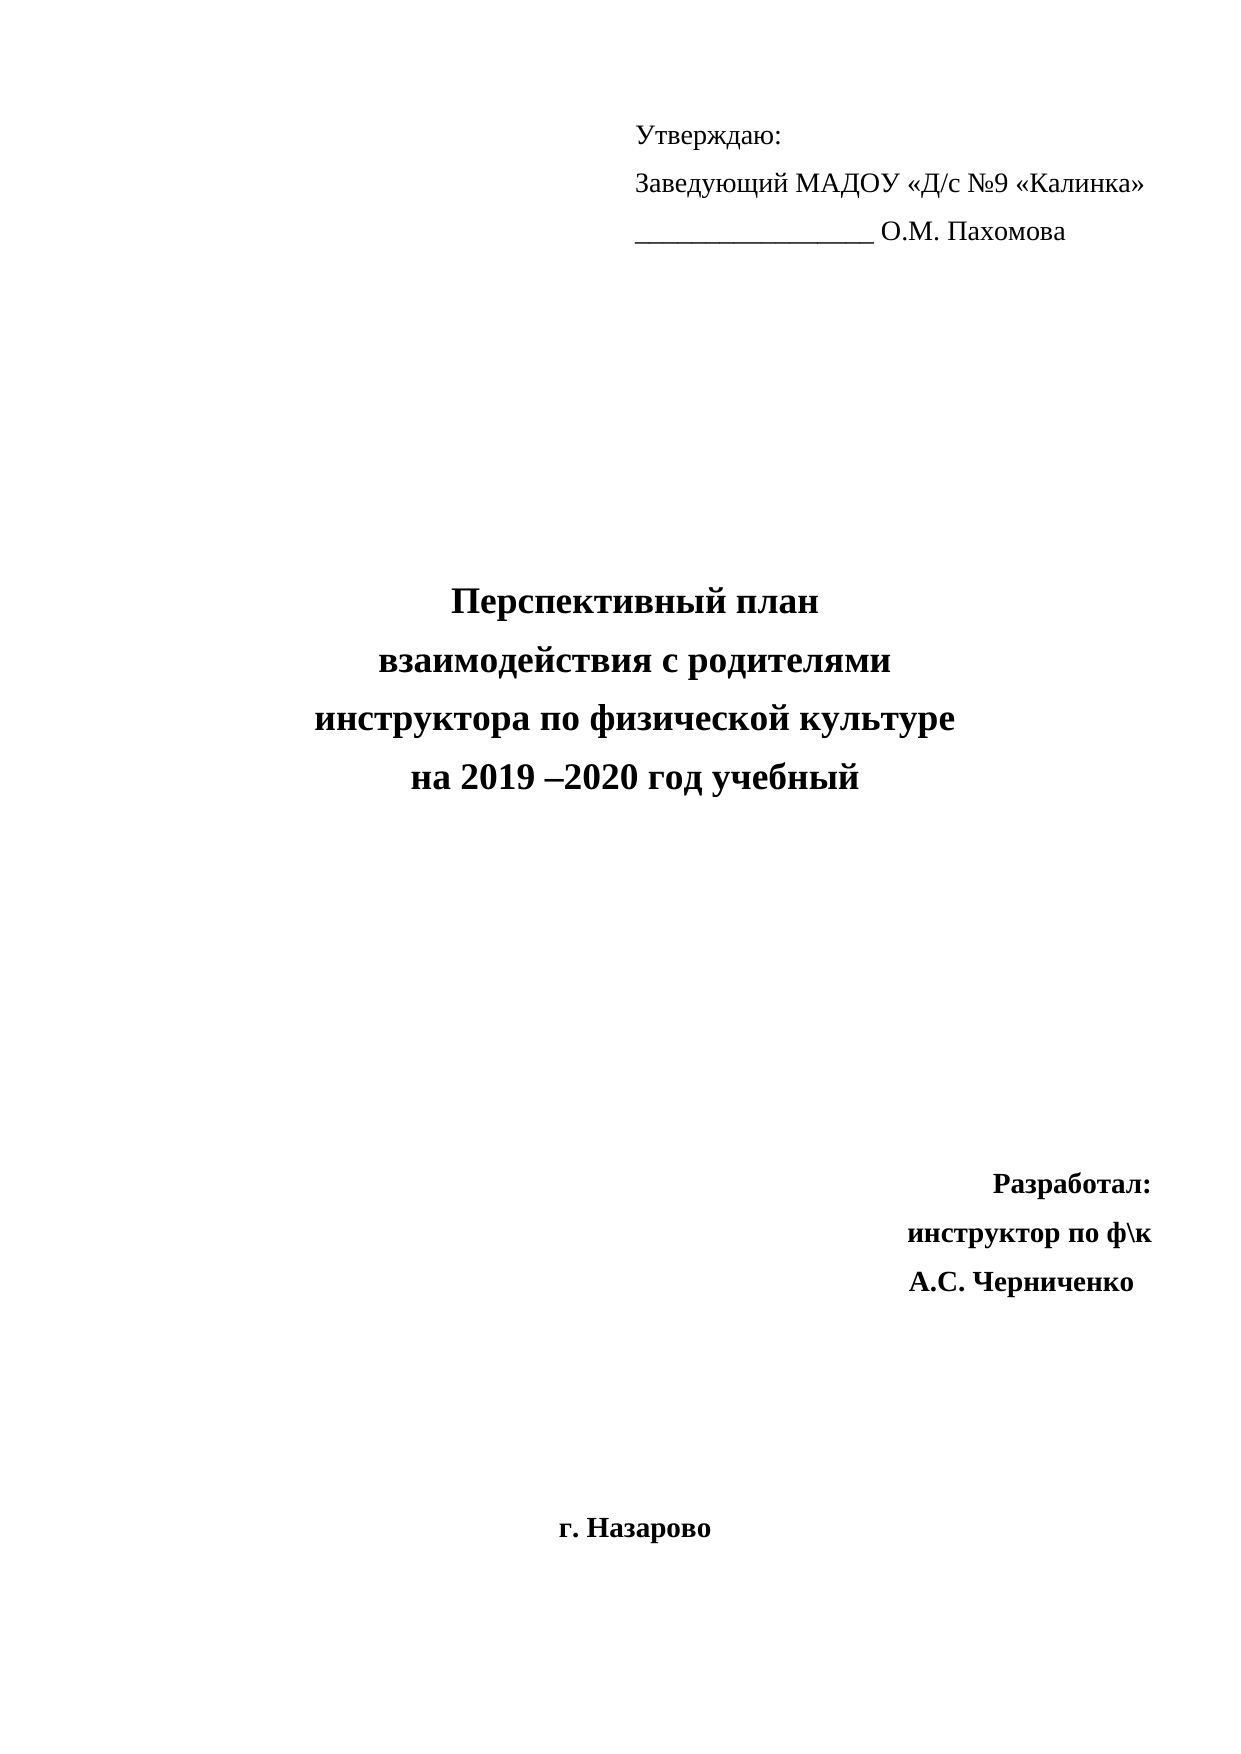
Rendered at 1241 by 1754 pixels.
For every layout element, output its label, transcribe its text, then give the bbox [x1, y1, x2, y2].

text А.С. Черниченко [118, 1264, 1152, 1298]
text Перспективный план [118, 578, 1152, 621]
text Разработал: [118, 1166, 1152, 1199]
text г. Назарово [118, 1510, 1152, 1543]
text _________________ О.М. Пахомова [635, 214, 1152, 247]
text инструктор по ф\к [118, 1215, 1152, 1248]
text инструктора по физической культуре [118, 696, 1152, 739]
text Утверждаю: [635, 118, 1152, 151]
text Заведующий МАДОУ «Д/с №9 «Калинка» [635, 166, 1152, 198]
text на 2019 –2020 год учебный [118, 754, 1152, 798]
text взаимодействия с родителями [118, 637, 1152, 680]
